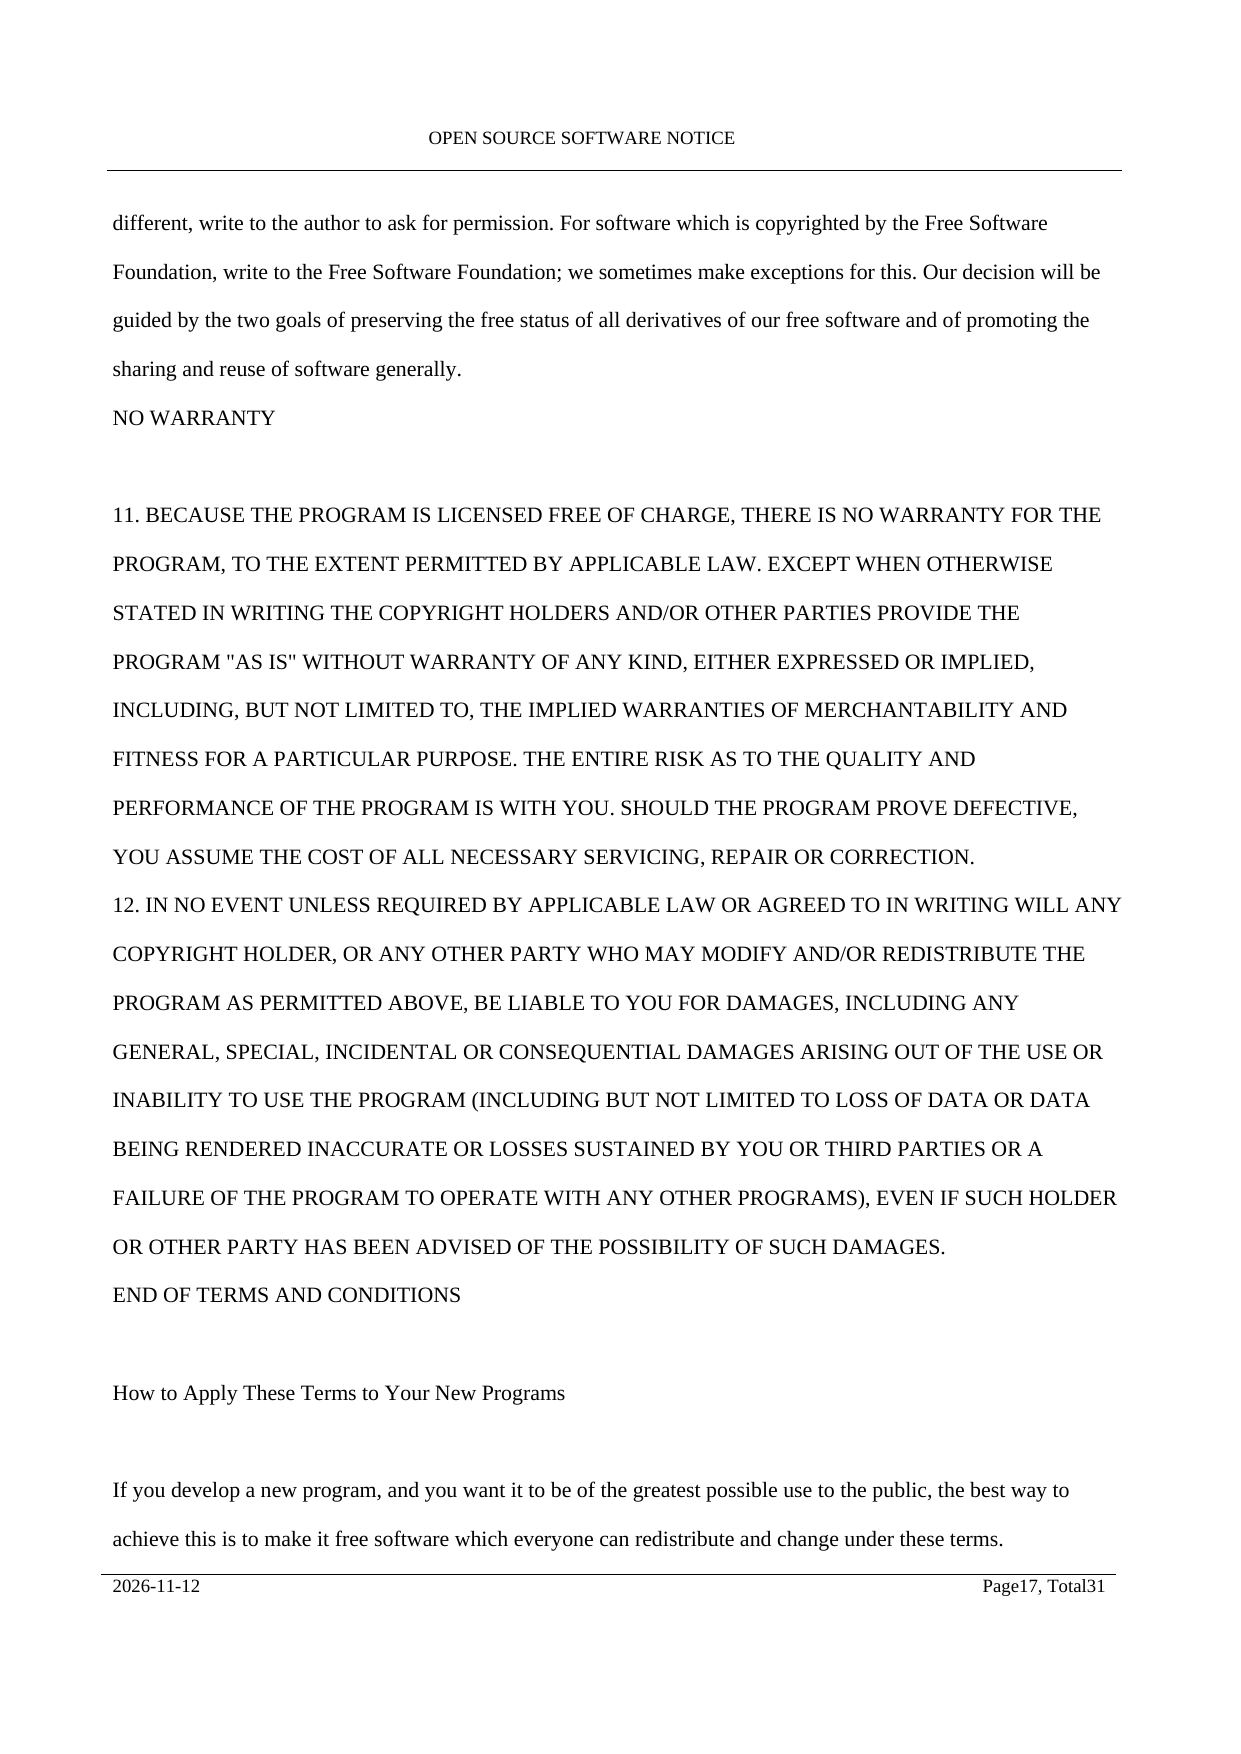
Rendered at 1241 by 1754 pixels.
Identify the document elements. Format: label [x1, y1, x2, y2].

text [112, 206, 1128, 1555]
